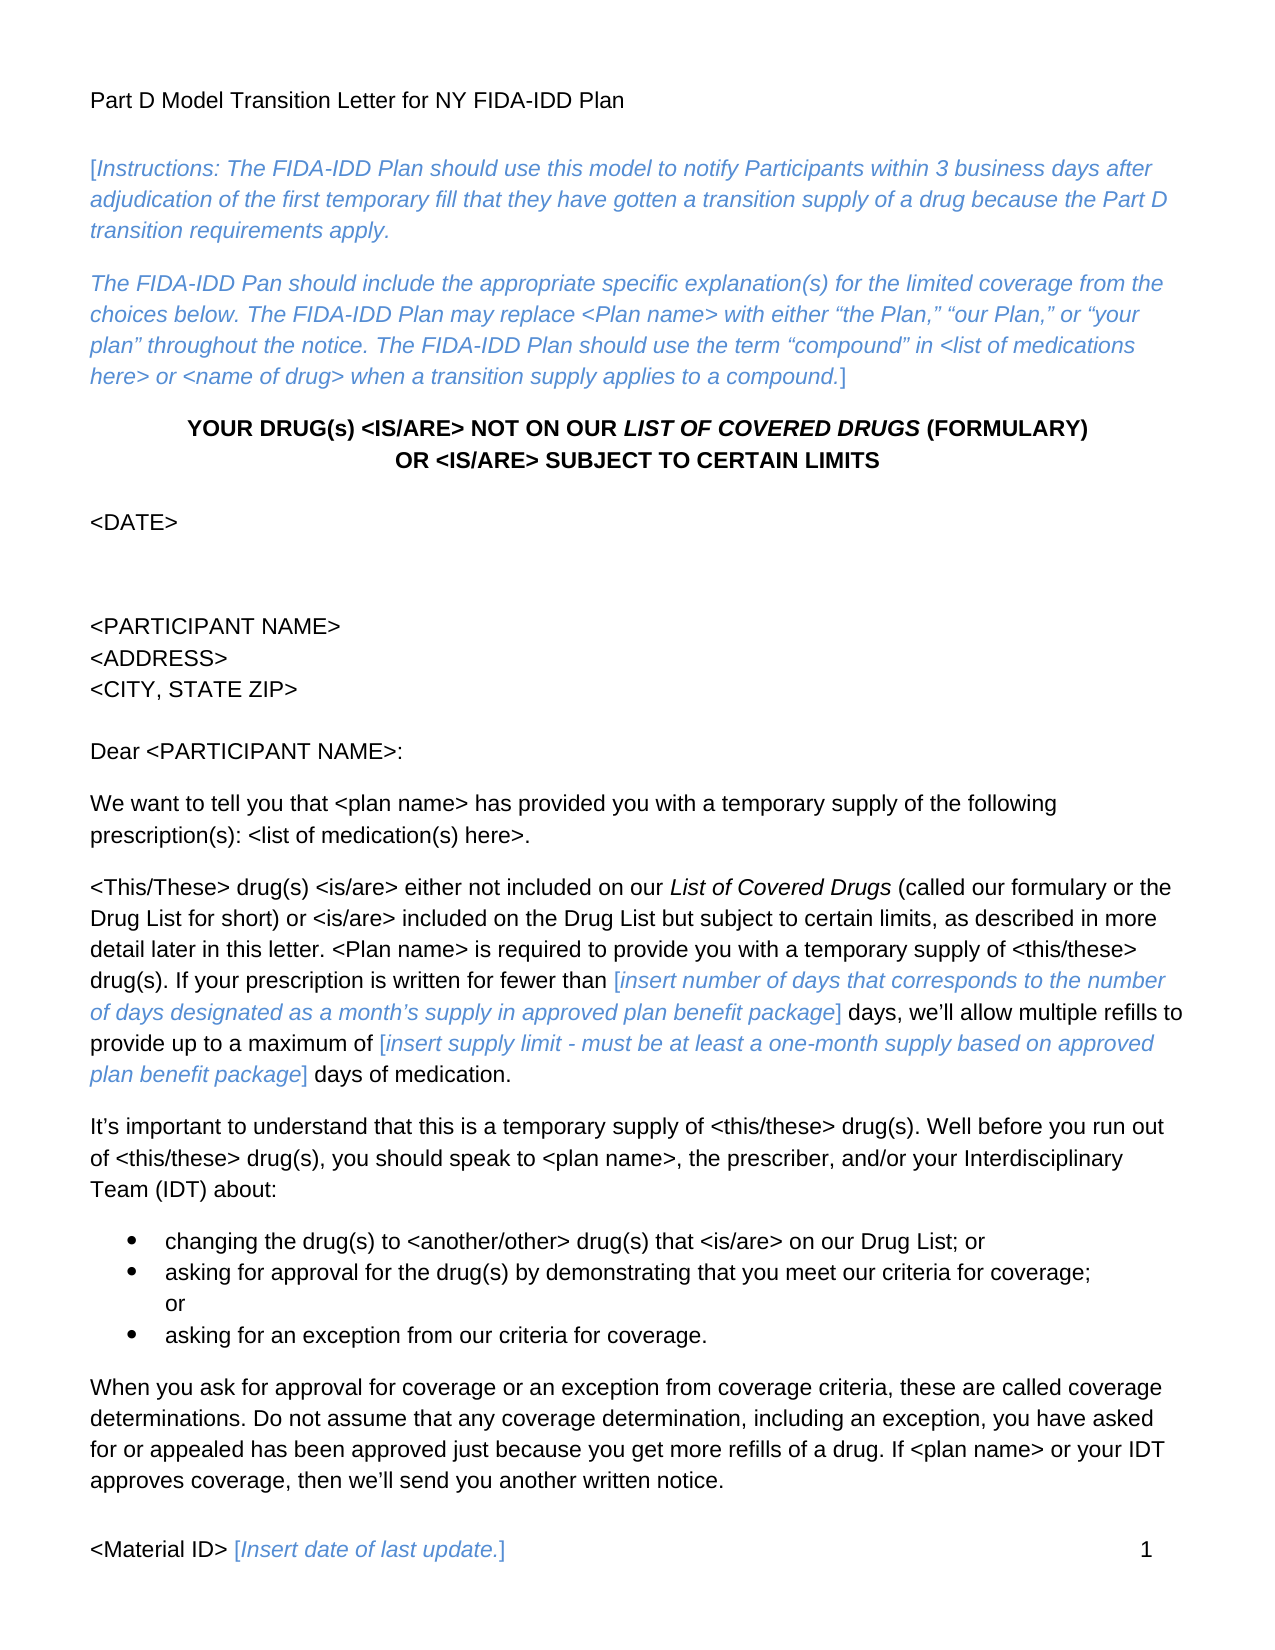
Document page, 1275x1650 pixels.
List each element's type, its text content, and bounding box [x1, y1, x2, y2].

text OR <IS/ARE> SUBJECT TO CERTAIN LIMITS [90, 443, 1185, 474]
list When you ask for approval for coverage or an exception from coverage criteria, these are called coverage determinations. Do not assume that any coverage determination, including an exception, you have asked for or appealed has been approved just because you get more refills of a drug. If <plan name> or your IDT approves coverage, then we’ll send you another written notice. [90, 1370, 1185, 1495]
text YOUR DRUG(s) <IS/ARE> NOT ON OUR LIST OF COVERED DRUGS (FORMULARY) [90, 412, 1185, 443]
text It’s important to understand that this is a temporary supply of <this/these> drug(s). Well before you run out of <this/these> drug(s), you should speak to <plan name>, the prescriber, and/or your Interdisciplinary Team (IDT) about: [90, 1110, 1185, 1203]
text <This/These> drug(s) <is/are> either not included on our List of Covered Drugs (called our formulary or the Drug List for short) or <is/are> included on the Drug List but subject to certain limits, as described in more detail later in this letter. <Plan name> is required to provide you with a temporary supply of <this/these> drug(s). If your prescription is written for fewer than [insert number of days that corresponds to the number of days designated as a month’s supply in approved plan benefit package] days, we’ll allow multiple refills to provide up to a maximum of [insert supply limit - must be at least a one-month supply based on approved plan benefit package] days of medication. [90, 870, 1185, 1089]
text <DATE> [90, 506, 1185, 537]
list asking for an exception from our criteria for coverage. [127, 1318, 1110, 1349]
text We want to tell you that <plan name> has provided you with a temporary supply of the following prescription(s): <list of medication(s) here>. [90, 787, 1185, 849]
text Dear <PARTICIPANT NAME>: [90, 735, 1185, 766]
text <PARTICIPANT NAME> [90, 610, 1185, 641]
text [Instructions: The FIDA-IDD Plan should use this model to notify Participants within 3 business days after adjudication of the first temporary fill that they have gotten a transition supply of a drug because the Part D transition requirements apply. [90, 151, 1185, 245]
text The FIDA-IDD Pan should include the appropriate specific explanation(s) for the limited coverage from the choices below. The FIDA-IDD Plan may replace <Plan name> with either “the Plan,” “our Plan,” or “your plan” throughout the notice. The FIDA-IDD Plan should use the term “compound” in <list of medications here> or <name of drug> when a transition supply applies to a compound.] [90, 266, 1185, 391]
text <ADDRESS> [90, 641, 1185, 672]
text <CITY, STATE ZIP> [90, 672, 1185, 703]
list asking for approval for the drug(s) by demonstrating that you meet our criteria for coverage; or [127, 1256, 1110, 1318]
list changing the drug(s) to <another/other> drug(s) that <is/are> on our Drug List; or [127, 1224, 1110, 1256]
